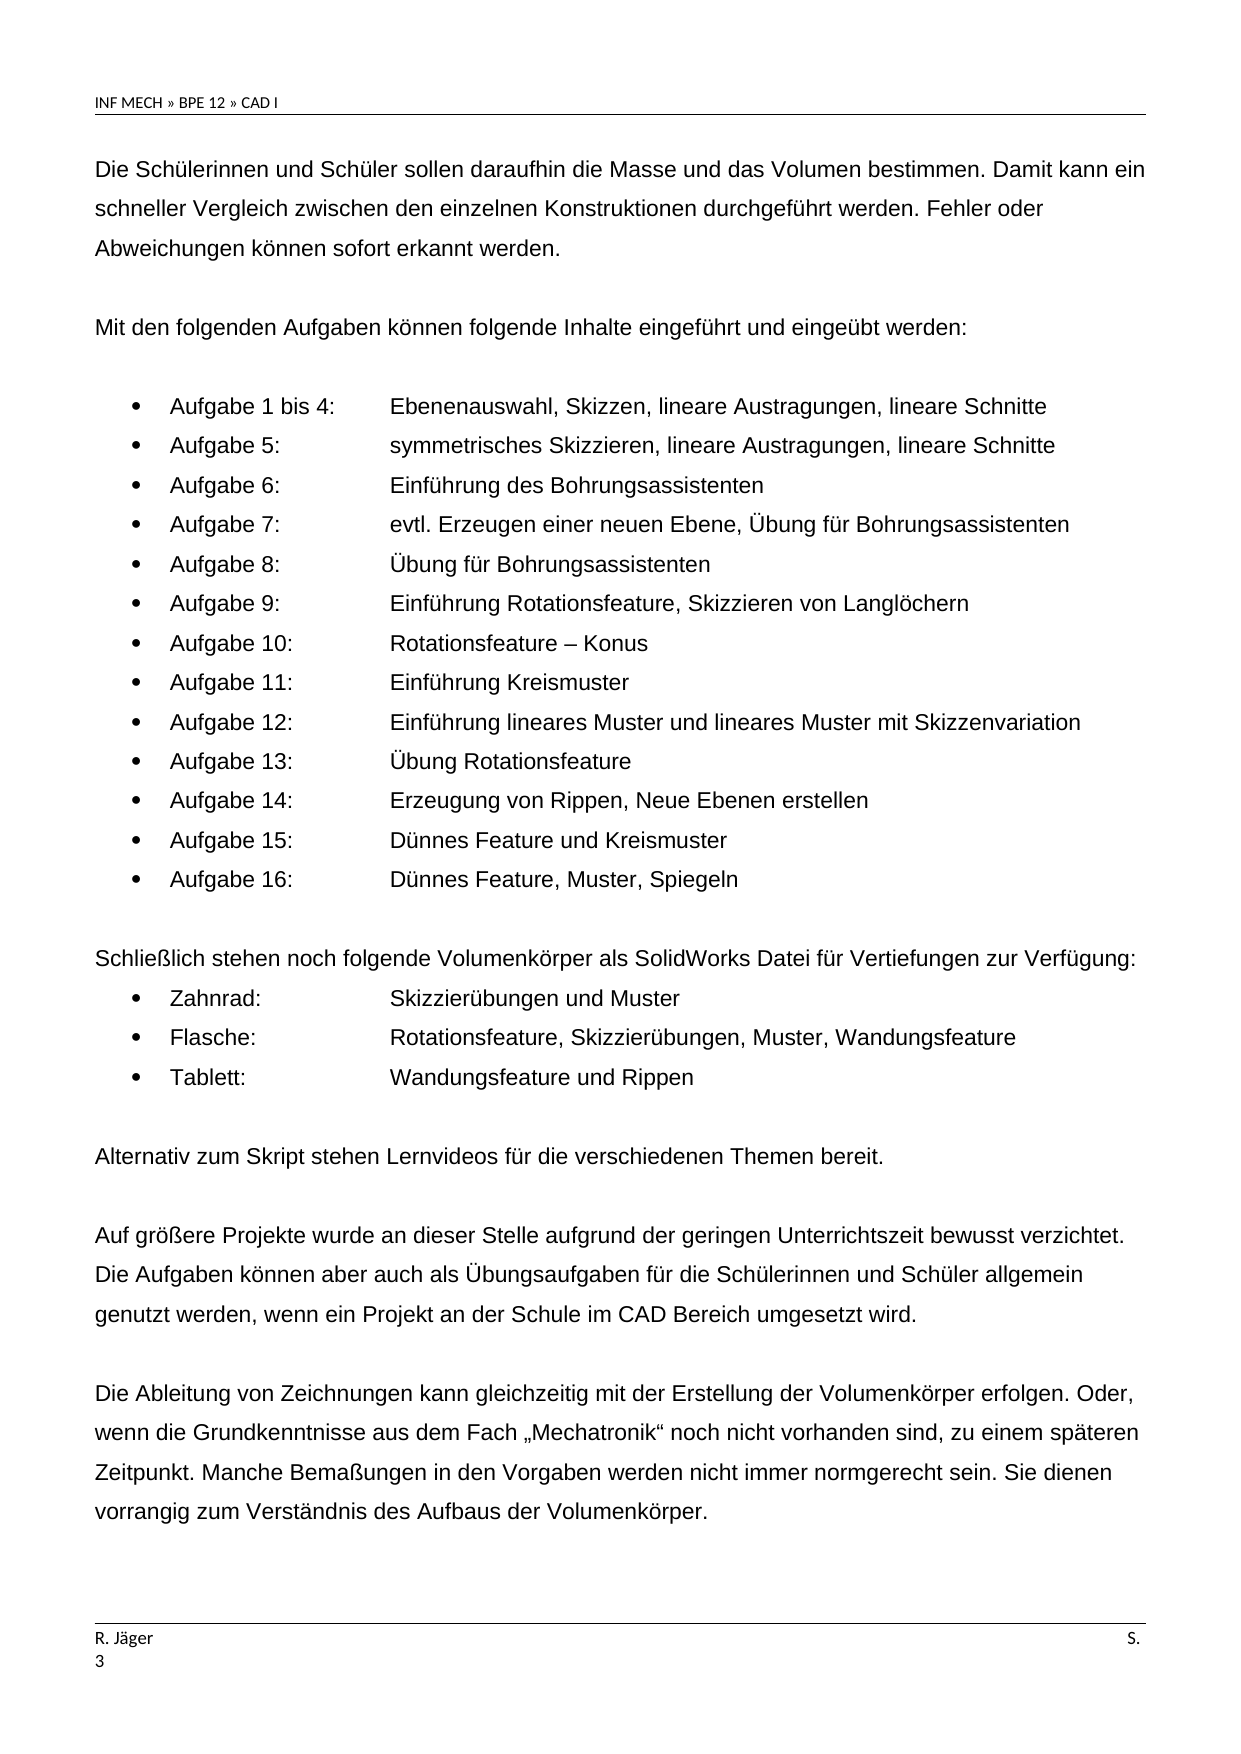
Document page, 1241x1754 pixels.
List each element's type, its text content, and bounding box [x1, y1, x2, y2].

text Die Schülerinnen und Schüler sollen daraufhin die Masse und das Volumen bestimmen. Damit kann ein schneller Vergleich zwischen den einzelnen Konstruktionen durchgeführt werden. Fehler oder Abweichungen können sofort erkannt werden. [94, 156, 1146, 261]
text Schließlich stehen noch folgende Volumenkörper als SolidWorks Datei für Vertiefungen zur Verfügung: [94, 945, 1146, 972]
list Aufgabe 8: Übung für Bohrungsassistenten [132, 551, 1146, 577]
list Aufgabe 14: Erzeugung von Rippen, Neue Ebenen erstellen [132, 787, 1146, 814]
list Aufgabe 7: evtl. Erzeugen einer neuen Ebene, Übung für Bohrungsassistenten [132, 511, 1146, 537]
list Tablett: Wandungsfeature und Rippen [132, 1064, 1146, 1090]
text Auf größere Projekte wurde an dieser Stelle aufgrund der geringen Unterrichtszeit bewusst verzichtet. Die Aufgaben können aber auch als Übungsaufgaben für die Schülerinnen und Schüler allgemein genutzt werden, wenn ein Projekt an der Schule im CAD Bereich umgesetzt wird. [94, 1222, 1146, 1327]
text Mit den folgenden Aufgaben können folgende Inhalte eingeführt und eingeübt werden: [94, 314, 1146, 340]
list Flasche: Rotationsfeature, Skizzierübungen, Muster, Wandungsfeature [132, 1024, 1146, 1051]
text Alternativ zum Skript stehen Lernvideos für die verschiedenen Themen bereit. [94, 1143, 1146, 1169]
list Aufgabe 10: Rotationsfeature – Konus [132, 629, 1146, 656]
list Aufgabe 13: Übung Rotationsfeature [132, 748, 1146, 774]
list Aufgabe 15: Dünnes Feature und Kreismuster [132, 827, 1146, 853]
list Aufgabe 6: Einführung des Bohrungsassistenten [132, 472, 1146, 498]
list Aufgabe 5: symmetrisches Skizzieren, lineare Austragungen, lineare Schnitte [132, 432, 1146, 458]
text Die Ableitung von Zeichnungen kann gleichzeitig mit der Erstellung der Volumenkörper erfolgen. Oder, wenn die Grundkenntnisse aus dem Fach „Mechatronik“ noch nicht vorhanden sind, zu einem späteren Zeitpunkt. Manche Bemaßungen in den Vorgaben werden nicht immer normgerecht sein. Sie dienen vorrangig zum Verständnis des Aufbaus der Volumenkörper. [94, 1380, 1146, 1524]
list Aufgabe 11: Einführung Kreismuster [132, 669, 1146, 695]
list Zahnrad: Skizzierübungen und Muster [132, 985, 1146, 1011]
list Aufgabe 16: Dünnes Feature, Muster, Spiegeln [132, 866, 1146, 893]
list Aufgabe 1 bis 4: Ebenenauswahl, Skizzen, lineare Austragungen, lineare Schnitte [132, 393, 1146, 419]
list Aufgabe 9: Einführung Rotationsfeature, Skizzieren von Langlöchern [132, 590, 1146, 616]
list Aufgabe 12: Einführung lineares Muster und lineares Muster mit Skizzenvariation [132, 708, 1146, 735]
